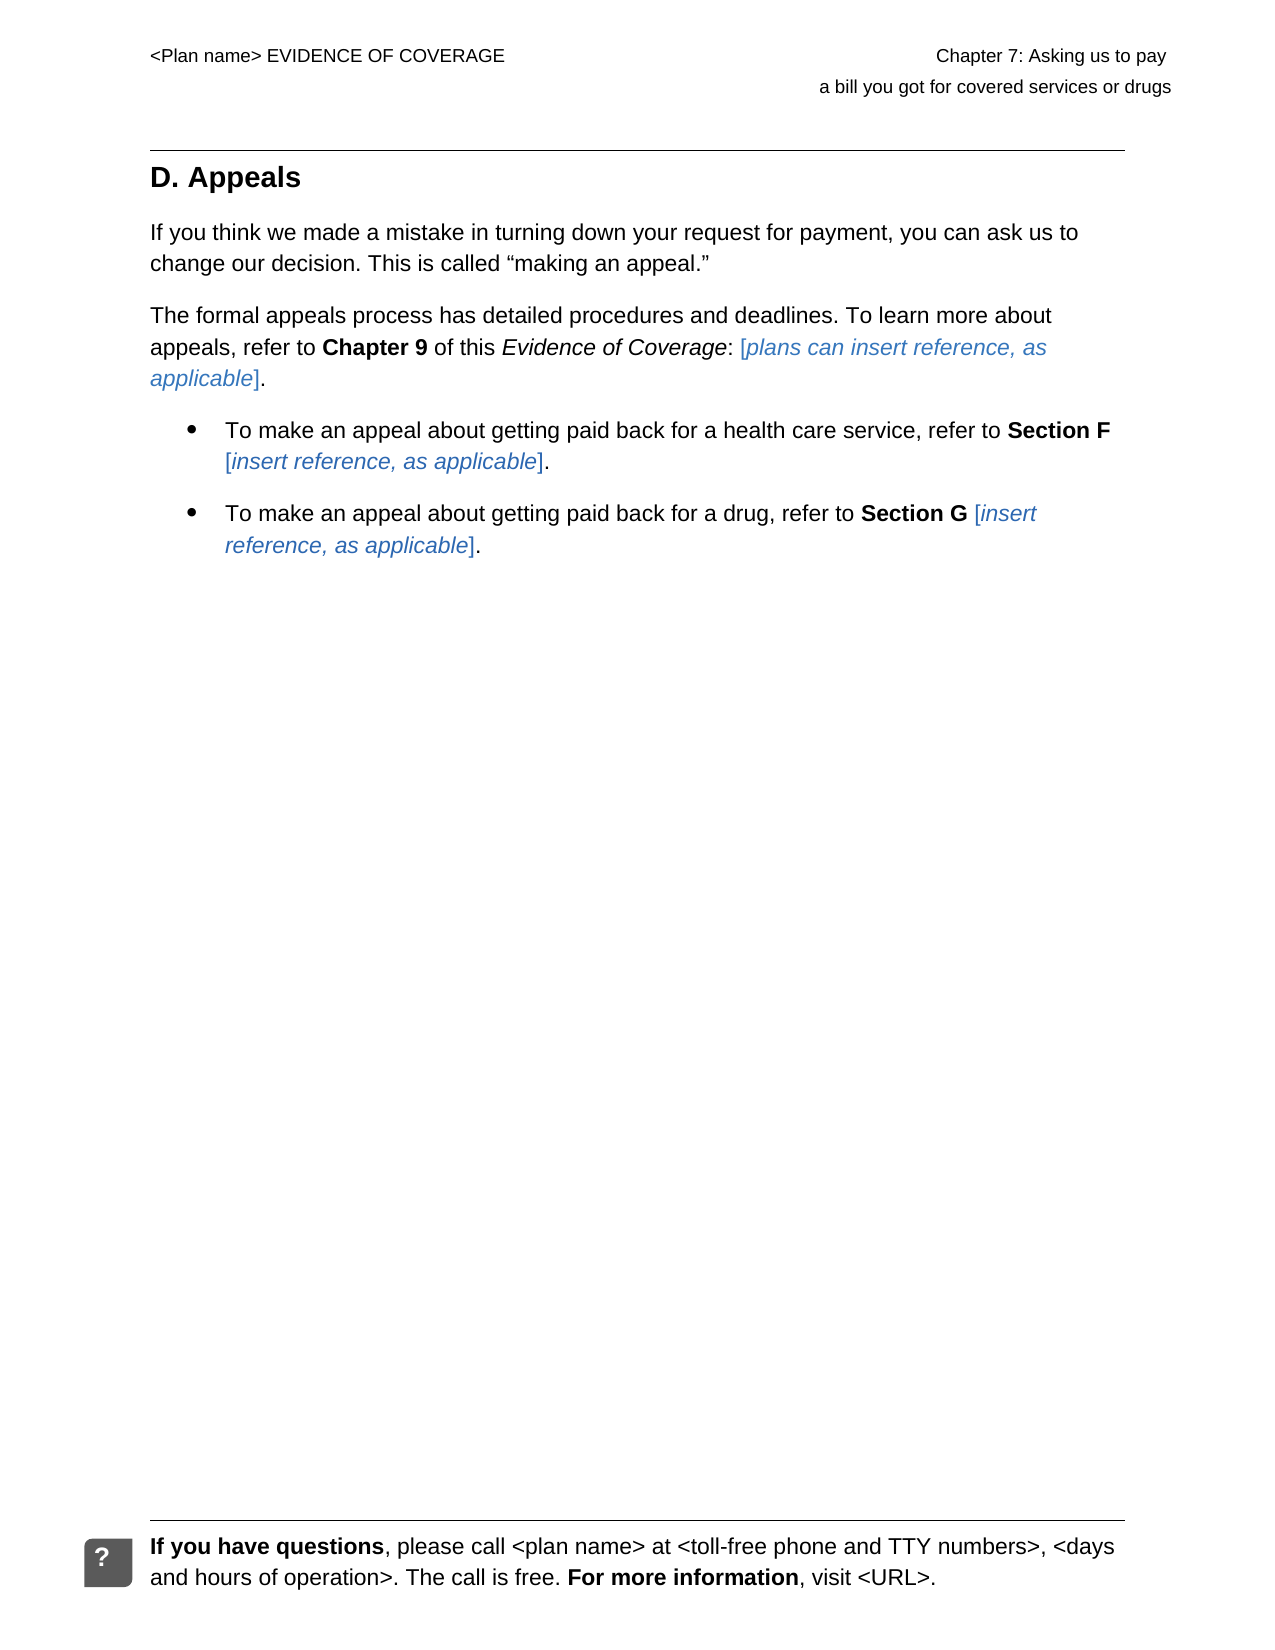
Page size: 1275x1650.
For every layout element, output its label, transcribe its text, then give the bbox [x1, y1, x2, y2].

text The formal appeals process has detailed procedures and deadlines. To learn more about appeals, refer to Chapter 9 of this Evidence of Coverage: [plans can insert reference, as applicable]. [150, 299, 1125, 393]
list To make an appeal about getting paid back for a health care service, refer to Section F [insert reference, as applicable]. [187, 413, 1125, 476]
list To make an appeal about getting paid back for a drug, refer to Section G [insert reference, as applicable]. [187, 497, 1125, 559]
subtitle Appeals [150, 151, 1125, 195]
text If you think we made a mistake in turning down your request for payment, you can ask us to change our decision. This is called “making an appeal.” [150, 216, 1125, 278]
